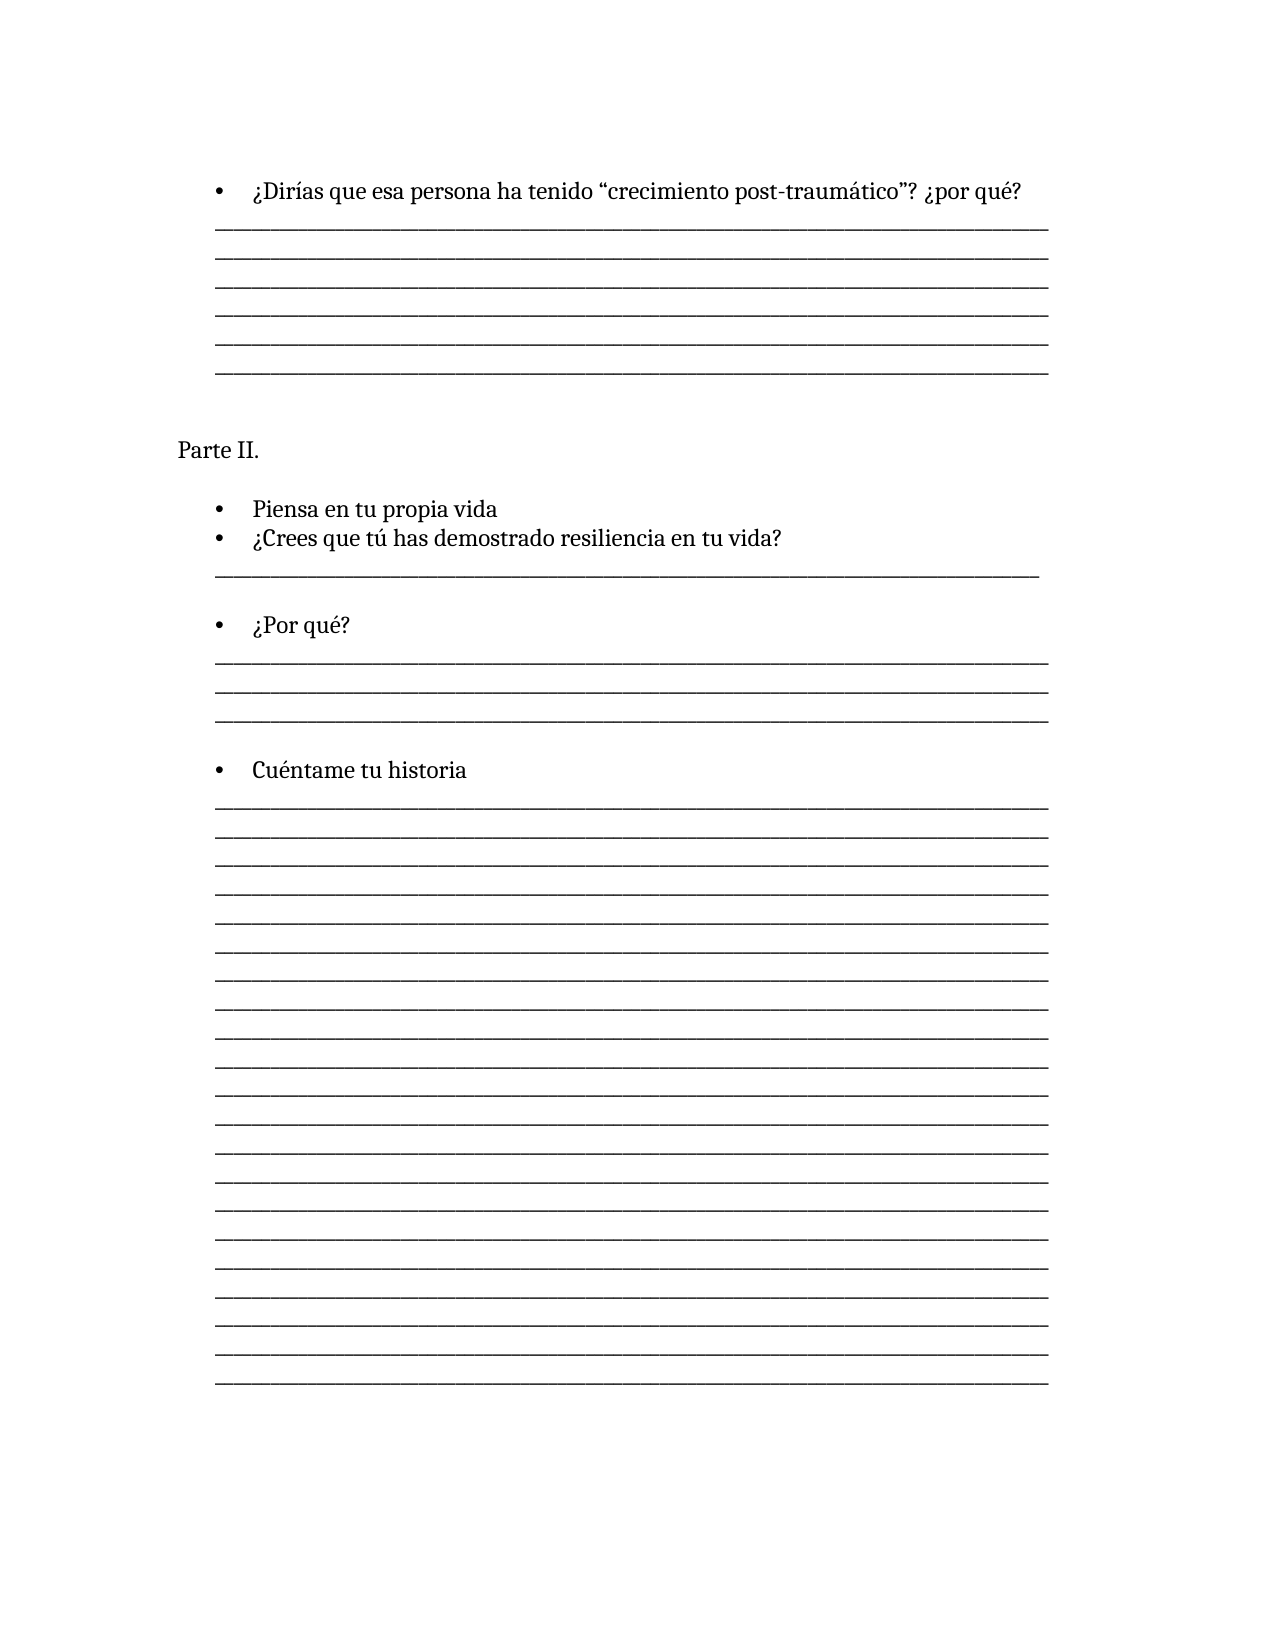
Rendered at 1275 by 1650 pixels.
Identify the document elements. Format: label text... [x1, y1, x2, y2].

text __________________________________________________________________________________________ [215, 263, 1098, 292]
text __________________________________________________________________________________________ [215, 1043, 1098, 1072]
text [215, 206, 1098, 235]
text __________________________________________________________________________________________ [215, 1101, 1098, 1130]
text __________________________________________________________________________________________ [215, 1216, 1098, 1245]
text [215, 1331, 1098, 1360]
text __________________________________________________________________________________________ [215, 928, 1098, 957]
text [215, 1360, 1098, 1388]
text Parte II. [177, 436, 1098, 465]
text __________________________________________________________________________________________ [215, 321, 1098, 350]
text __________________________________________________________________________________________ [215, 1072, 1098, 1101]
list Piensa en tu propia vida [215, 493, 1098, 523]
text __________________________________________________________________________________________ [215, 1015, 1098, 1043]
list ¿Por qué? [215, 610, 1098, 640]
text __________________________________________________________________________________________ [215, 1158, 1098, 1187]
text __________________________________________________________________________________________ [215, 900, 1098, 928]
text __________________________________________________________________________________________ [215, 1273, 1098, 1302]
list Cuéntame tu historia [215, 755, 1098, 785]
text __________________________________________________________________________________________ [215, 871, 1098, 900]
text __________________________________________________________________________________________ [215, 698, 1098, 726]
text __________________________________________________________________________________________ [215, 235, 1098, 263]
text __________________________________________________________________________________________ [215, 957, 1098, 986]
text __________________________________________________________________________________________ [215, 1130, 1098, 1158]
text __________________________________________________________________________________________ [215, 292, 1098, 321]
text __________________________________________________________________________________________ [215, 669, 1098, 698]
text __________________________________________________________________________________________ [215, 1245, 1098, 1273]
text __________________________________________________________________________________________ [215, 813, 1098, 842]
text _________________________________________________________________________________________ [215, 553, 1098, 582]
text __________________________________________________________________________________________ [215, 1302, 1098, 1331]
list ¿Crees que tú has demostrado resiliencia en tu vida? [215, 523, 1098, 553]
text __________________________________________________________________________________________ [215, 1187, 1098, 1216]
list ¿Dirías que esa persona ha tenido “crecimiento post-traumático”? ¿por qué? [215, 176, 1098, 206]
text __________________________________________________________________________________________ [215, 842, 1098, 871]
text __________________________________________________________________________________________ [215, 785, 1098, 813]
text __________________________________________________________________________________________ [215, 640, 1098, 669]
text __________________________________________________________________________________________ [215, 986, 1098, 1015]
text __________________________________________________________________________________________ [215, 350, 1098, 378]
